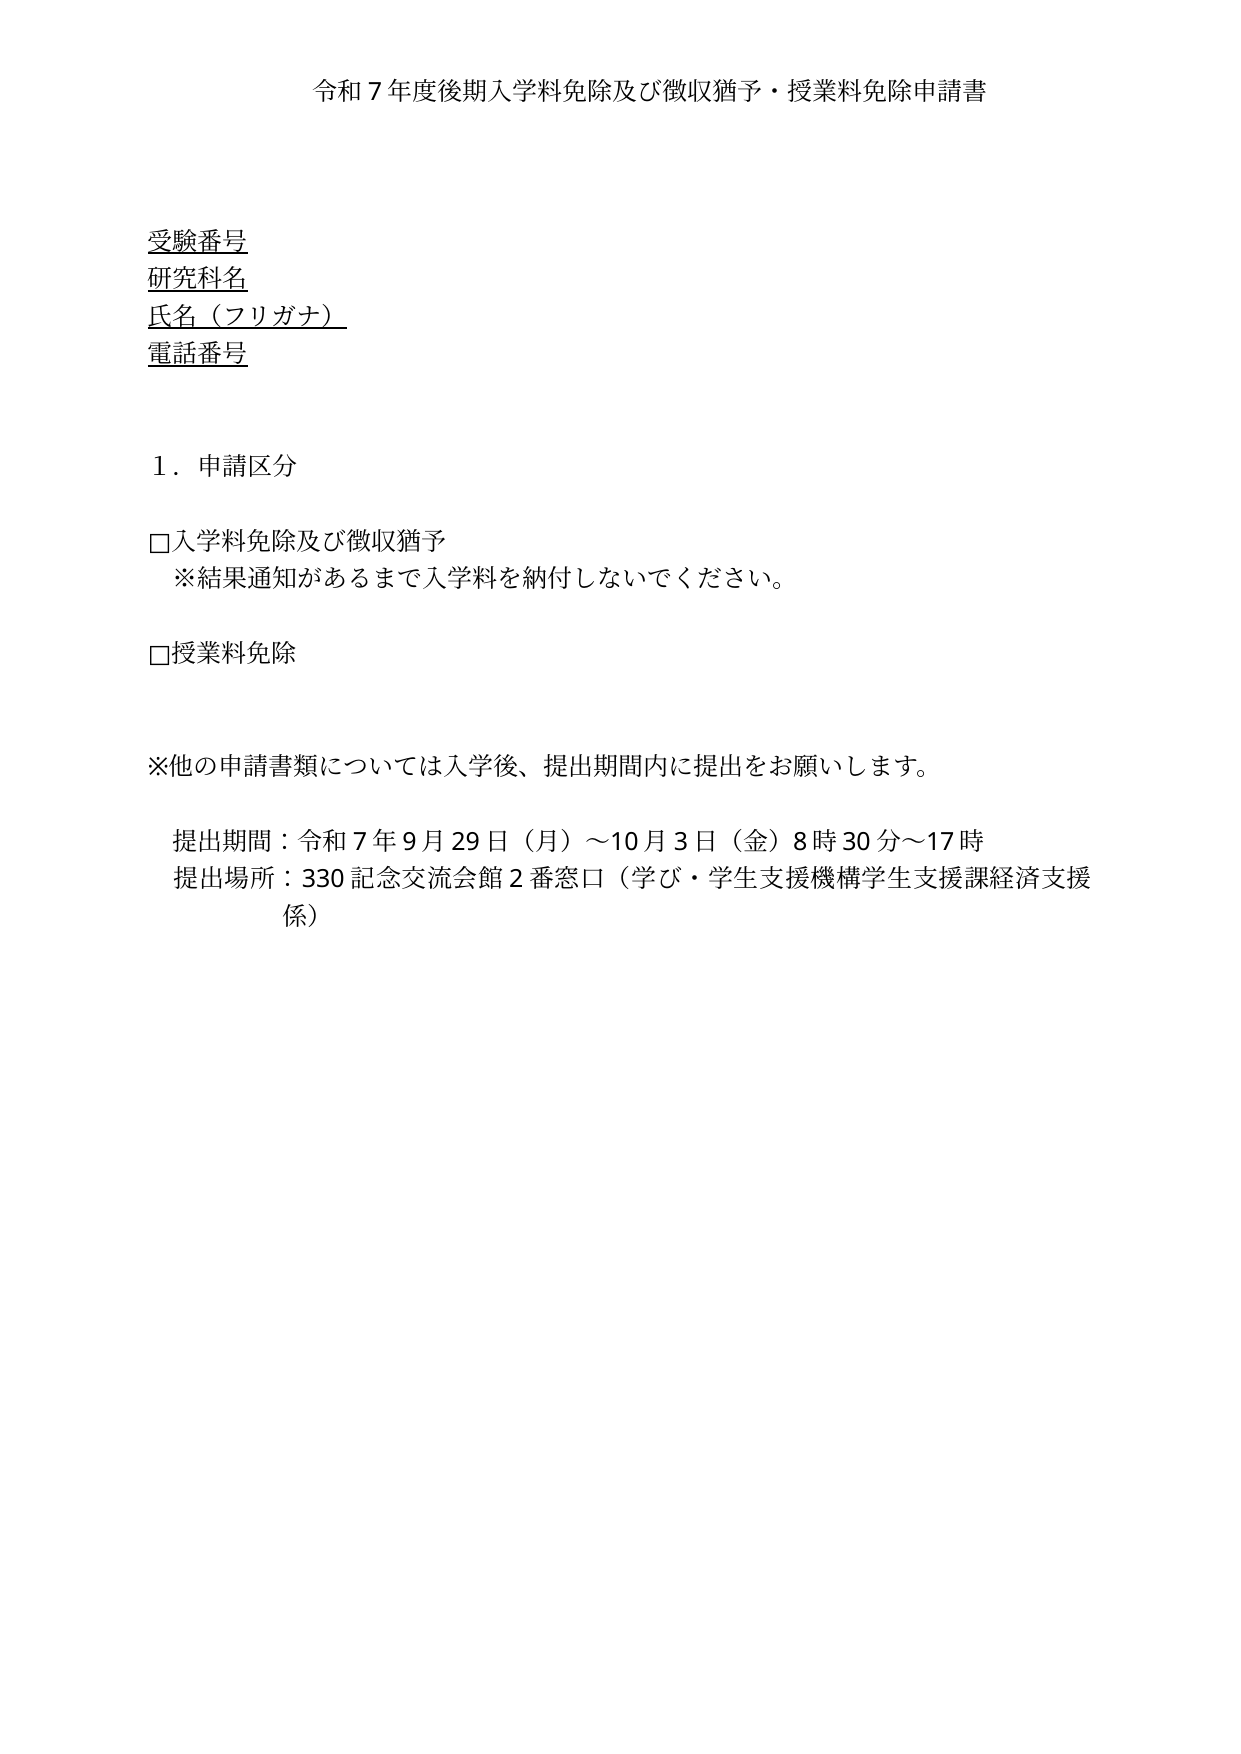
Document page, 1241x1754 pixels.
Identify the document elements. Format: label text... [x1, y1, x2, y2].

text 提出期間：令和7年9月29日（月）～10月3日（金）8時30分～17時 [148, 821, 1092, 858]
text 氏名（フリガナ） [148, 296, 1092, 333]
list 令和7年度後期入学料免除及び徴収猶予・授業料免除申請書 [207, 71, 1092, 108]
text 受験番号 [148, 221, 1092, 258]
text １．申請区分 [148, 446, 1092, 483]
text 提出場所：330記念交流会館2番窓口（学び・学生支援機構学生支援課経済支援係） [148, 858, 1092, 933]
text □入学料免除及び徴収猶予 [148, 521, 1092, 558]
text 研究科名 [148, 258, 1092, 296]
text □授業料免除 [148, 633, 1092, 671]
text ※他の申請書類については入学後、提出期間内に提出をお願いします。 [148, 746, 1092, 783]
text 電話番号 [148, 333, 1092, 371]
text ※結果通知があるまで入学料を納付しないでください。 [148, 558, 1092, 596]
